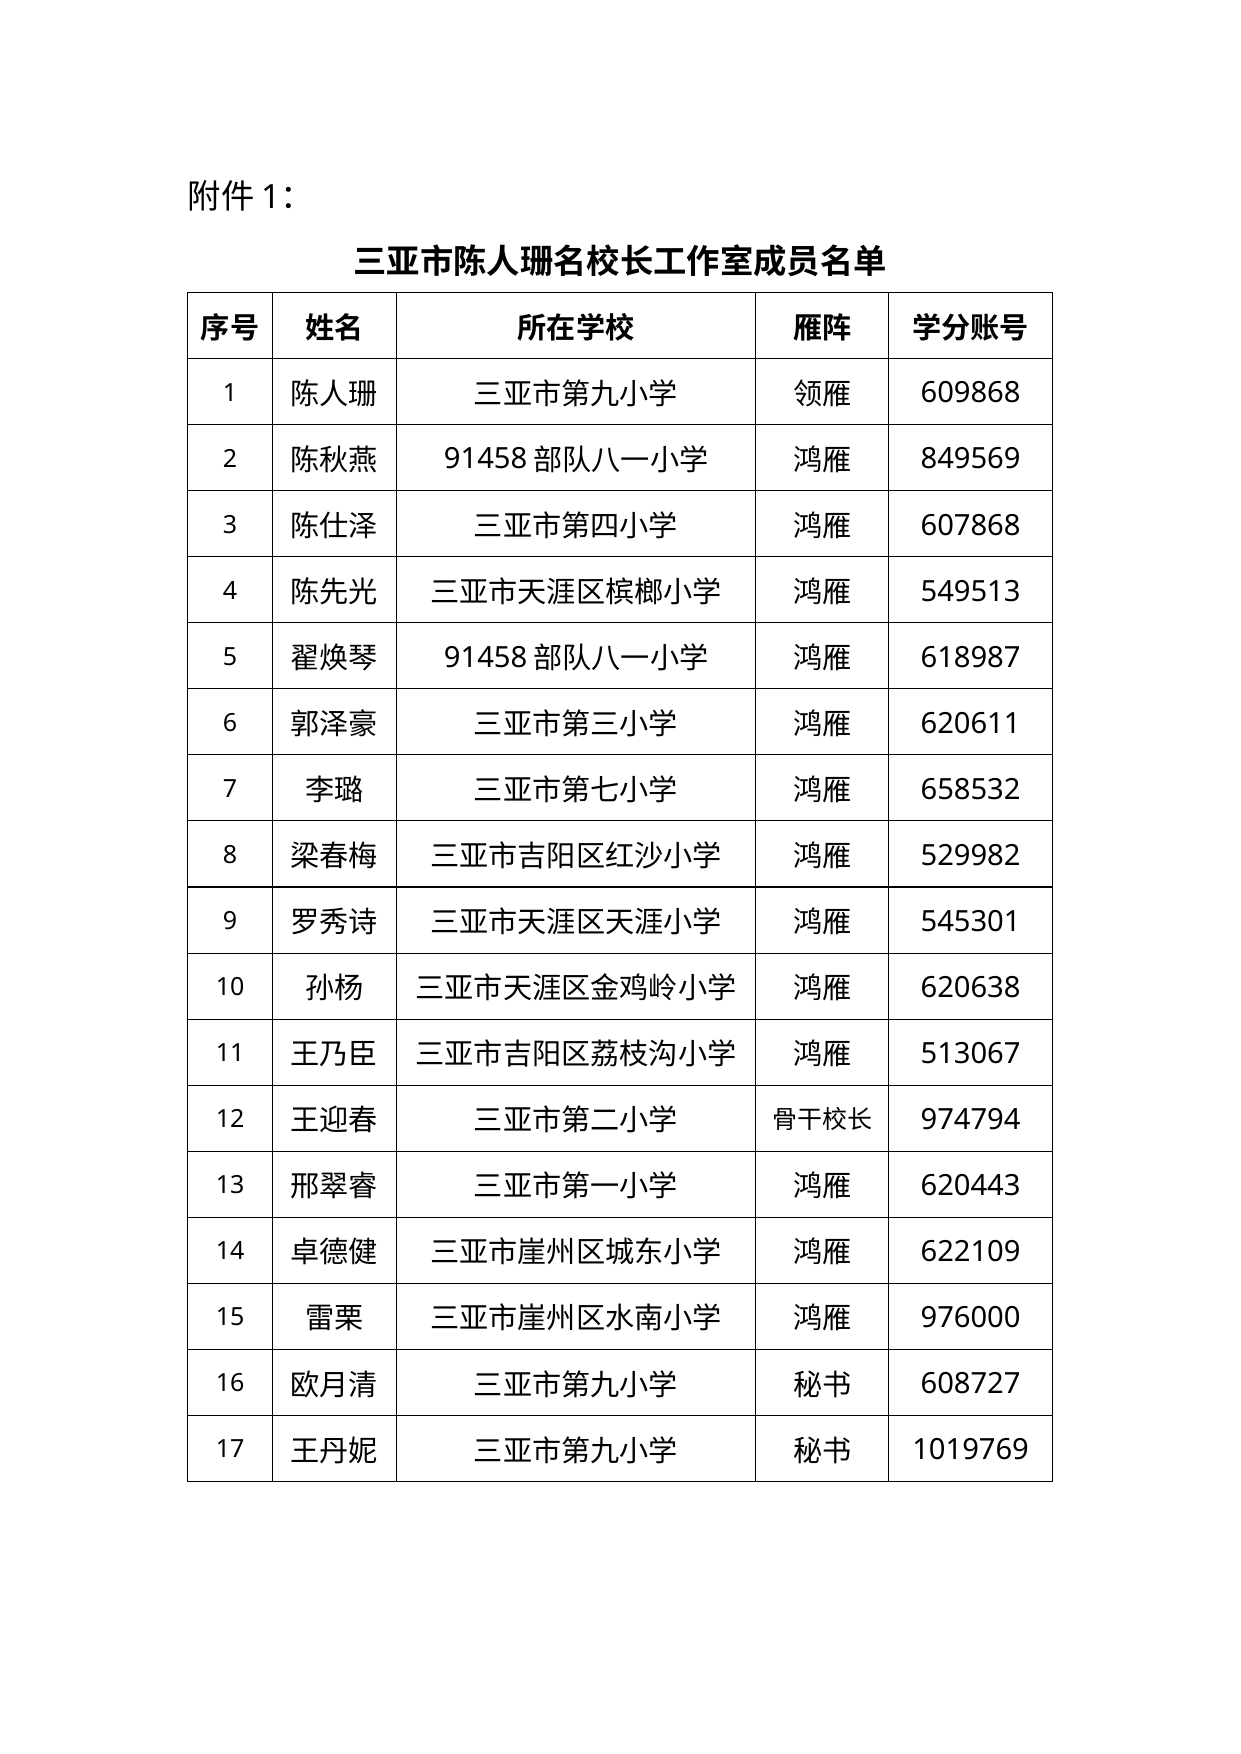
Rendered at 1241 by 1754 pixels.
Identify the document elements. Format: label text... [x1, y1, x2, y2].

table_cell 鸿雁 [756, 425, 888, 490]
table_cell 5 [188, 623, 272, 688]
table_cell 974794 [889, 1086, 1052, 1151]
table_cell 鸿雁 [756, 557, 888, 622]
table_cell 15 [188, 1284, 272, 1349]
table_cell 雷栗 [273, 1284, 396, 1349]
table_cell 849569 [889, 425, 1052, 490]
table_cell 陈先光 [273, 557, 396, 622]
table_cell 鸿雁 [756, 954, 888, 1018]
table_cell 鸿雁 [756, 1218, 888, 1283]
table_cell 三亚市第二小学 [397, 1086, 755, 1151]
table_cell 罗秀诗 [273, 888, 396, 952]
table_cell 三亚市天涯区槟榔小学 [397, 557, 755, 622]
table_cell 邢翠睿 [273, 1152, 396, 1217]
table_cell 学分账号 [889, 293, 1052, 358]
table_cell 658532 [889, 755, 1052, 820]
table_cell 陈秋燕 [273, 425, 396, 490]
table_cell 14 [188, 1218, 272, 1283]
table_cell 12 [188, 1086, 272, 1151]
table_cell 序号 [188, 293, 272, 358]
table_cell 三亚市第一小学 [397, 1152, 755, 1217]
table_cell 王乃臣 [273, 1020, 396, 1084]
table_cell 孙杨 [273, 954, 396, 1018]
table_cell 9 [188, 888, 272, 952]
text 附件1： [187, 162, 1053, 227]
table_cell 91458部队八一小学 [397, 425, 755, 490]
table_cell 11 [188, 1020, 272, 1084]
table_cell 鸿雁 [756, 821, 888, 886]
table_cell 620611 [889, 689, 1052, 754]
table_cell 翟焕琴 [273, 623, 396, 688]
table_cell 鸿雁 [756, 689, 888, 754]
table_cell 545301 [889, 888, 1052, 952]
table_cell 鸿雁 [756, 755, 888, 820]
table_cell 鸿雁 [756, 491, 888, 556]
table_cell 三亚市吉阳区红沙小学 [397, 821, 755, 886]
table_cell 622109 [889, 1218, 1052, 1283]
table_cell 17 [188, 1416, 272, 1481]
table_cell 三亚市天涯区金鸡岭小学 [397, 954, 755, 1018]
table_cell 4 [188, 557, 272, 622]
table_cell 秘书 [756, 1350, 888, 1415]
table_cell 领雁 [756, 359, 888, 424]
table_cell 王丹妮 [273, 1416, 396, 1481]
table_cell 骨干校长 [756, 1086, 888, 1151]
table_cell 三亚市第九小学 [397, 359, 755, 424]
table_cell 三亚市第四小学 [397, 491, 755, 556]
table_cell 鸿雁 [756, 623, 888, 688]
table_cell 618987 [889, 623, 1052, 688]
table_cell 529982 [889, 821, 1052, 886]
table_cell 3 [188, 491, 272, 556]
table_cell 所在学校 [397, 293, 755, 358]
table_cell 三亚市第九小学 [397, 1416, 755, 1481]
table_cell 李璐 [273, 755, 396, 820]
table_cell 7 [188, 755, 272, 820]
table_cell 8 [188, 821, 272, 886]
table_cell 6 [188, 689, 272, 754]
table_cell 鸿雁 [756, 1284, 888, 1349]
table_cell 鸿雁 [756, 888, 888, 952]
table_cell 三亚市吉阳区荔枝沟小学 [397, 1020, 755, 1084]
table_cell 513067 [889, 1020, 1052, 1084]
table_cell 三亚市第九小学 [397, 1350, 755, 1415]
table_cell 秘书 [756, 1416, 888, 1481]
table_cell 梁春梅 [273, 821, 396, 886]
table_cell 1019769 [889, 1416, 1052, 1481]
table_cell 郭泽豪 [273, 689, 396, 754]
table_cell 1 [188, 359, 272, 424]
table_cell 607868 [889, 491, 1052, 556]
table_cell 三亚市天涯区天涯小学 [397, 888, 755, 952]
table_cell 91458部队八一小学 [397, 623, 755, 688]
table_cell 三亚市第三小学 [397, 689, 755, 754]
table_cell 陈仕泽 [273, 491, 396, 556]
table_cell 13 [188, 1152, 272, 1217]
table_cell 976000 [889, 1284, 1052, 1349]
table_cell 549513 [889, 557, 1052, 622]
table_cell 王迎春 [273, 1086, 396, 1151]
table_cell 2 [188, 425, 272, 490]
table_cell 卓德健 [273, 1218, 396, 1283]
table_cell 620638 [889, 954, 1052, 1018]
table_cell 三亚市崖州区水南小学 [397, 1284, 755, 1349]
table_cell 16 [188, 1350, 272, 1415]
table_cell 鸿雁 [756, 1152, 888, 1217]
table_cell 欧月清 [273, 1350, 396, 1415]
table_cell 608727 [889, 1350, 1052, 1415]
table_cell 三亚市第七小学 [397, 755, 755, 820]
table_cell 609868 [889, 359, 1052, 424]
table_cell 10 [188, 954, 272, 1018]
table_cell 620443 [889, 1152, 1052, 1217]
table_cell 姓名 [273, 293, 396, 358]
table_cell 鸿雁 [756, 1020, 888, 1084]
table_cell 陈人珊 [273, 359, 396, 424]
table_header 三亚市陈人珊名校长工作室成员名单 [188, 227, 1052, 292]
table_cell 雁阵 [756, 293, 888, 358]
table_cell 三亚市崖州区城东小学 [397, 1218, 755, 1283]
